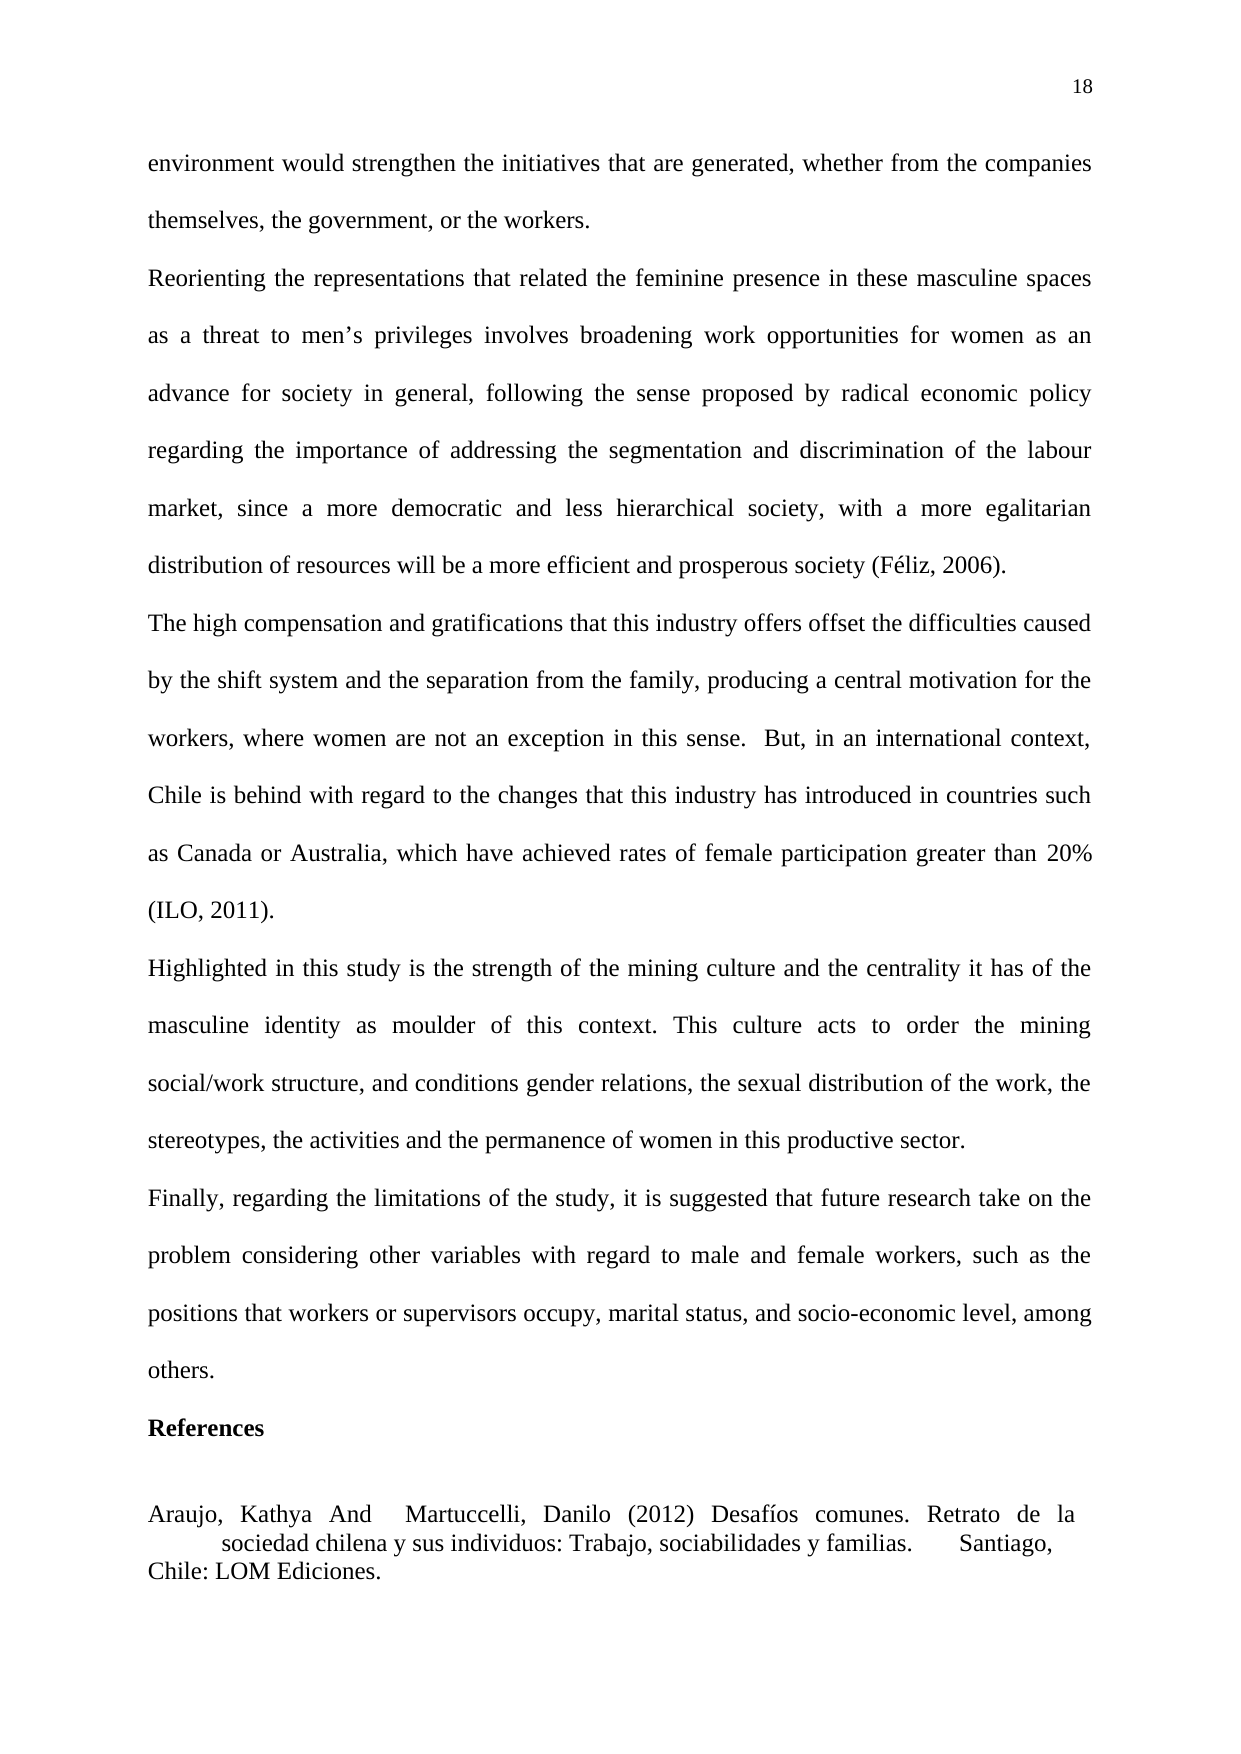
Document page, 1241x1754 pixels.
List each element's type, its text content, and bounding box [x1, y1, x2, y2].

text Finally, regarding the limitations of the study, it is suggested that future research take on the problem considering other variables with regard to male and female workers, such as the positions that workers or supervisors occupy, marital status, and socio-economic level, among others. [148, 1183, 1092, 1384]
text Reorienting the representations that related the feminine presence in these masculine spaces as a threat to men’s privileges involves broadening work opportunities for women as an advance for society in general, following the sense proposed by radical economic policy regarding the importance of addressing the segmentation and discrimination of the labour market, since a more democratic and less hierarchical society, with a more egalitarian distribution of resources will be a more efficient and prosperous society (Féliz, 2006). [148, 263, 1092, 579]
text The high compensation and gratifications that this industry offers offset the difficulties caused by the shift system and the separation from the family, producing a central motivation for the workers, where women are not an exception in this sense. But, in an international context, Chile is behind with regard to the changes that this industry has introduced in countries such as Canada or Australia, which have achieved rates of female participation greater than 20% (ILO, 2011). [148, 608, 1092, 924]
text References [148, 1413, 1092, 1441]
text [148, 148, 1092, 234]
text Highlighted in this study is the strength of the mining culture and the centrality it has of the masculine identity as moulder of this context. This culture acts to order the mining social/work structure, and conditions gender relations, the sexual distribution of the work, the stereotypes, the activities and the permanence of women in this productive sector. [148, 953, 1092, 1154]
text Araujo, Kathya And Martuccelli, Danilo (2012) Desafíos comunes. Retrato de la sociedad chilena y sus individuos: Trabajo, sociabilidades y familias. Santiago, Chile: LOM Ediciones. [148, 1499, 1092, 1585]
